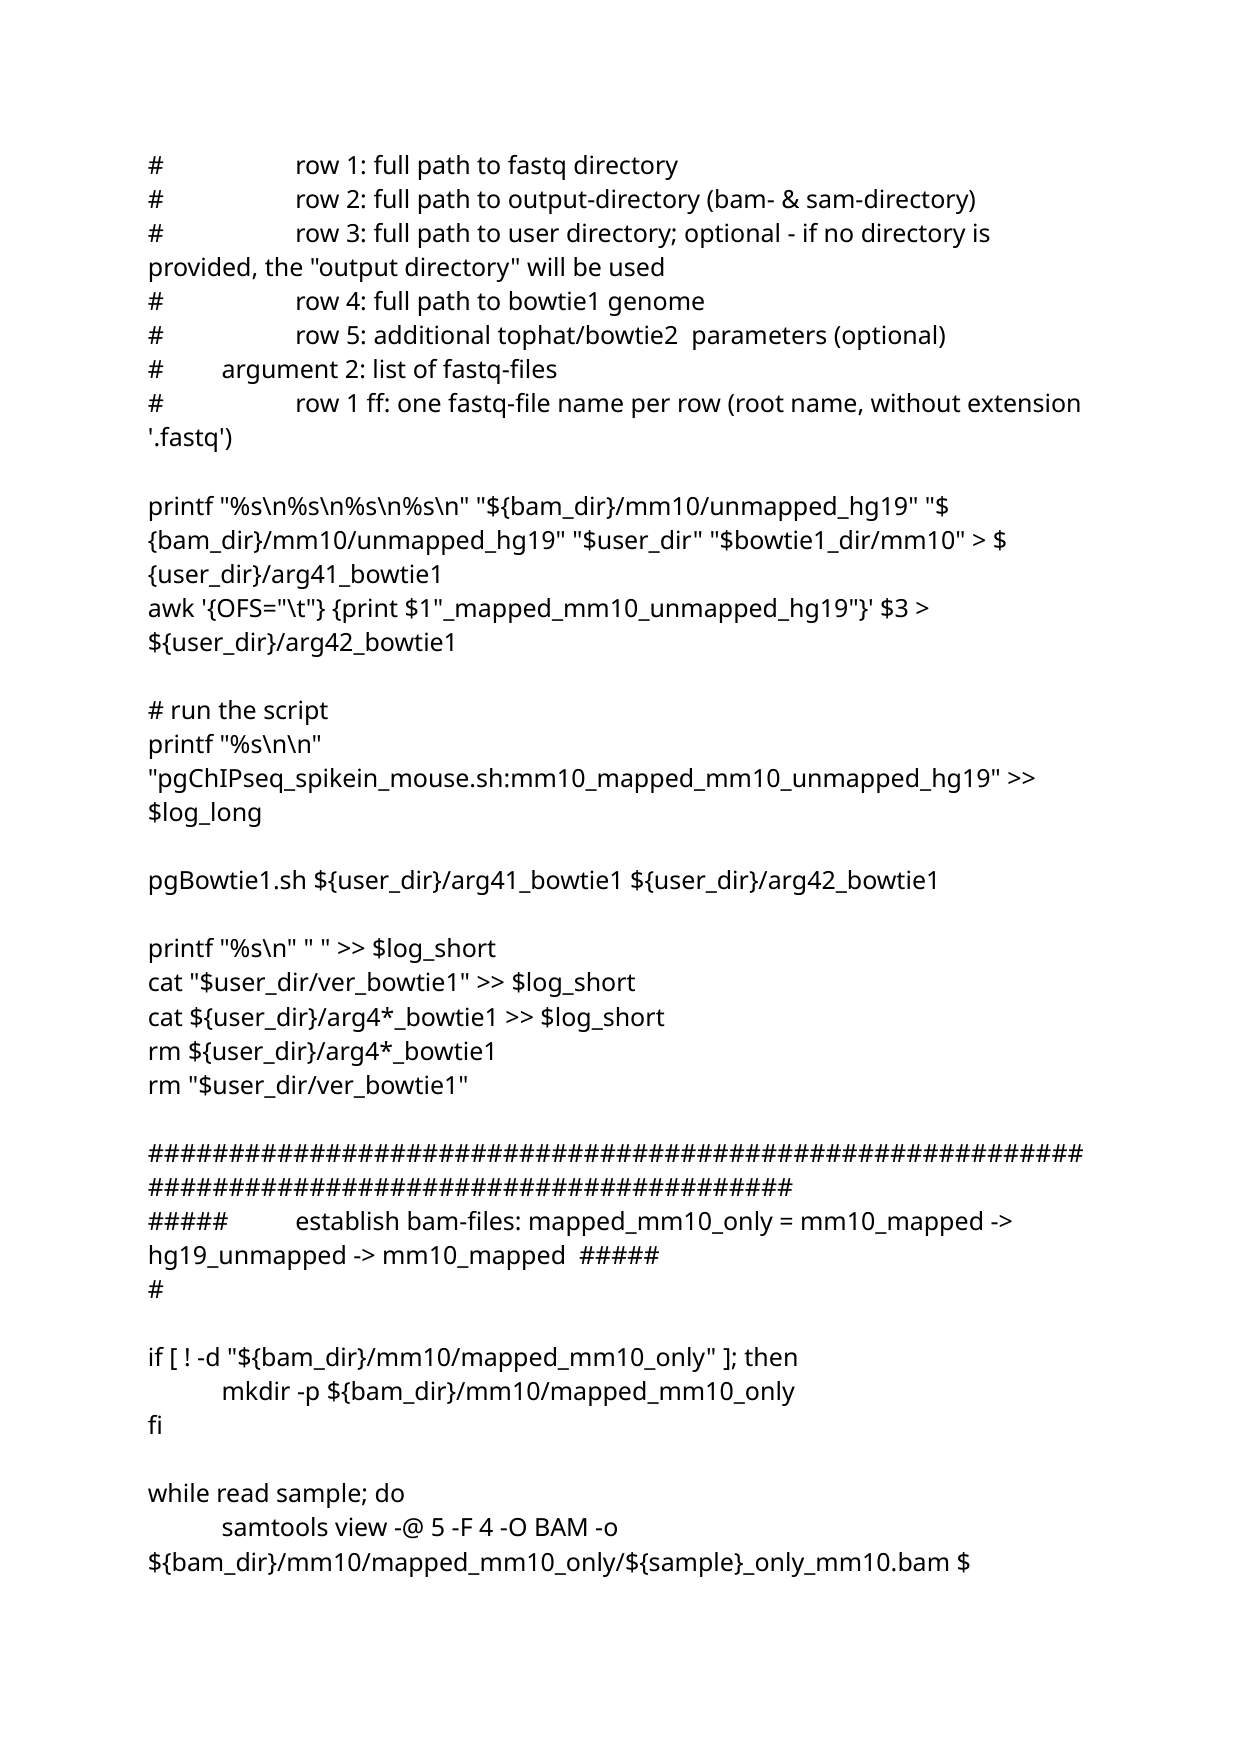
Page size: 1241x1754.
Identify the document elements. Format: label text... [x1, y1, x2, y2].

text rm ${user_dir}/arg4*_bowtie1 [148, 1033, 1093, 1067]
text # row 1: full path to fastq directory [148, 148, 1093, 182]
text # [148, 1272, 1093, 1306]
text ################################################################################################## [148, 1135, 1093, 1203]
text cat ${user_dir}/arg4*_bowtie1 >> $log_short [148, 999, 1093, 1033]
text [148, 1510, 1093, 1578]
text while read sample; do [148, 1476, 1093, 1510]
text # row 3: full path to user directory; optional - if no directory is provided, the "output directory" will be used [148, 216, 1093, 284]
text printf "%s\n%s\n%s\n%s\n" "${bam_dir}/mm10/unmapped_hg19" "${bam_dir}/mm10/unmapped_hg19" "$user_dir" "$bowtie1_dir/mm10" > ${user_dir}/arg41_bowtie1 [148, 488, 1093, 590]
text printf "%s\n\n" "pgChIPseq_spikein_mouse.sh:mm10_mapped_mm10_unmapped_hg19" >> $log_long [148, 727, 1093, 829]
text cat "$user_dir/ver_bowtie1" >> $log_short [148, 965, 1093, 999]
text rm "$user_dir/ver_bowtie1" [148, 1067, 1093, 1101]
text printf "%s\n" " " >> $log_short [148, 931, 1093, 965]
text # row 1 ff: one fastq-file name per row (root name, without extension '.fastq') [148, 386, 1093, 454]
text mkdir -p ${bam_dir}/mm10/mapped_mm10_only [148, 1374, 1093, 1408]
text # row 4: full path to bowtie1 genome [148, 284, 1093, 318]
text if [ ! -d "${bam_dir}/mm10/mapped_mm10_only" ]; then [148, 1340, 1093, 1374]
text # row 5: additional tophat/bowtie2 parameters (optional) [148, 318, 1093, 352]
text ##### establish bam-files: mapped_mm10_only = mm10_mapped -> hg19_unmapped -> mm10_mapped ##### [148, 1203, 1093, 1272]
text pgBowtie1.sh ${user_dir}/arg41_bowtie1 ${user_dir}/arg42_bowtie1 [148, 863, 1093, 897]
text fi [148, 1408, 1093, 1442]
text # argument 2: list of fastq-files [148, 352, 1093, 386]
text awk '{OFS="\t"} {print $1"_mapped_mm10_unmapped_hg19"}' $3 > ${user_dir}/arg42_bowtie1 [148, 590, 1093, 658]
text # row 2: full path to output-directory (bam- & sam-directory) [148, 182, 1093, 216]
text # run the script [148, 693, 1093, 727]
